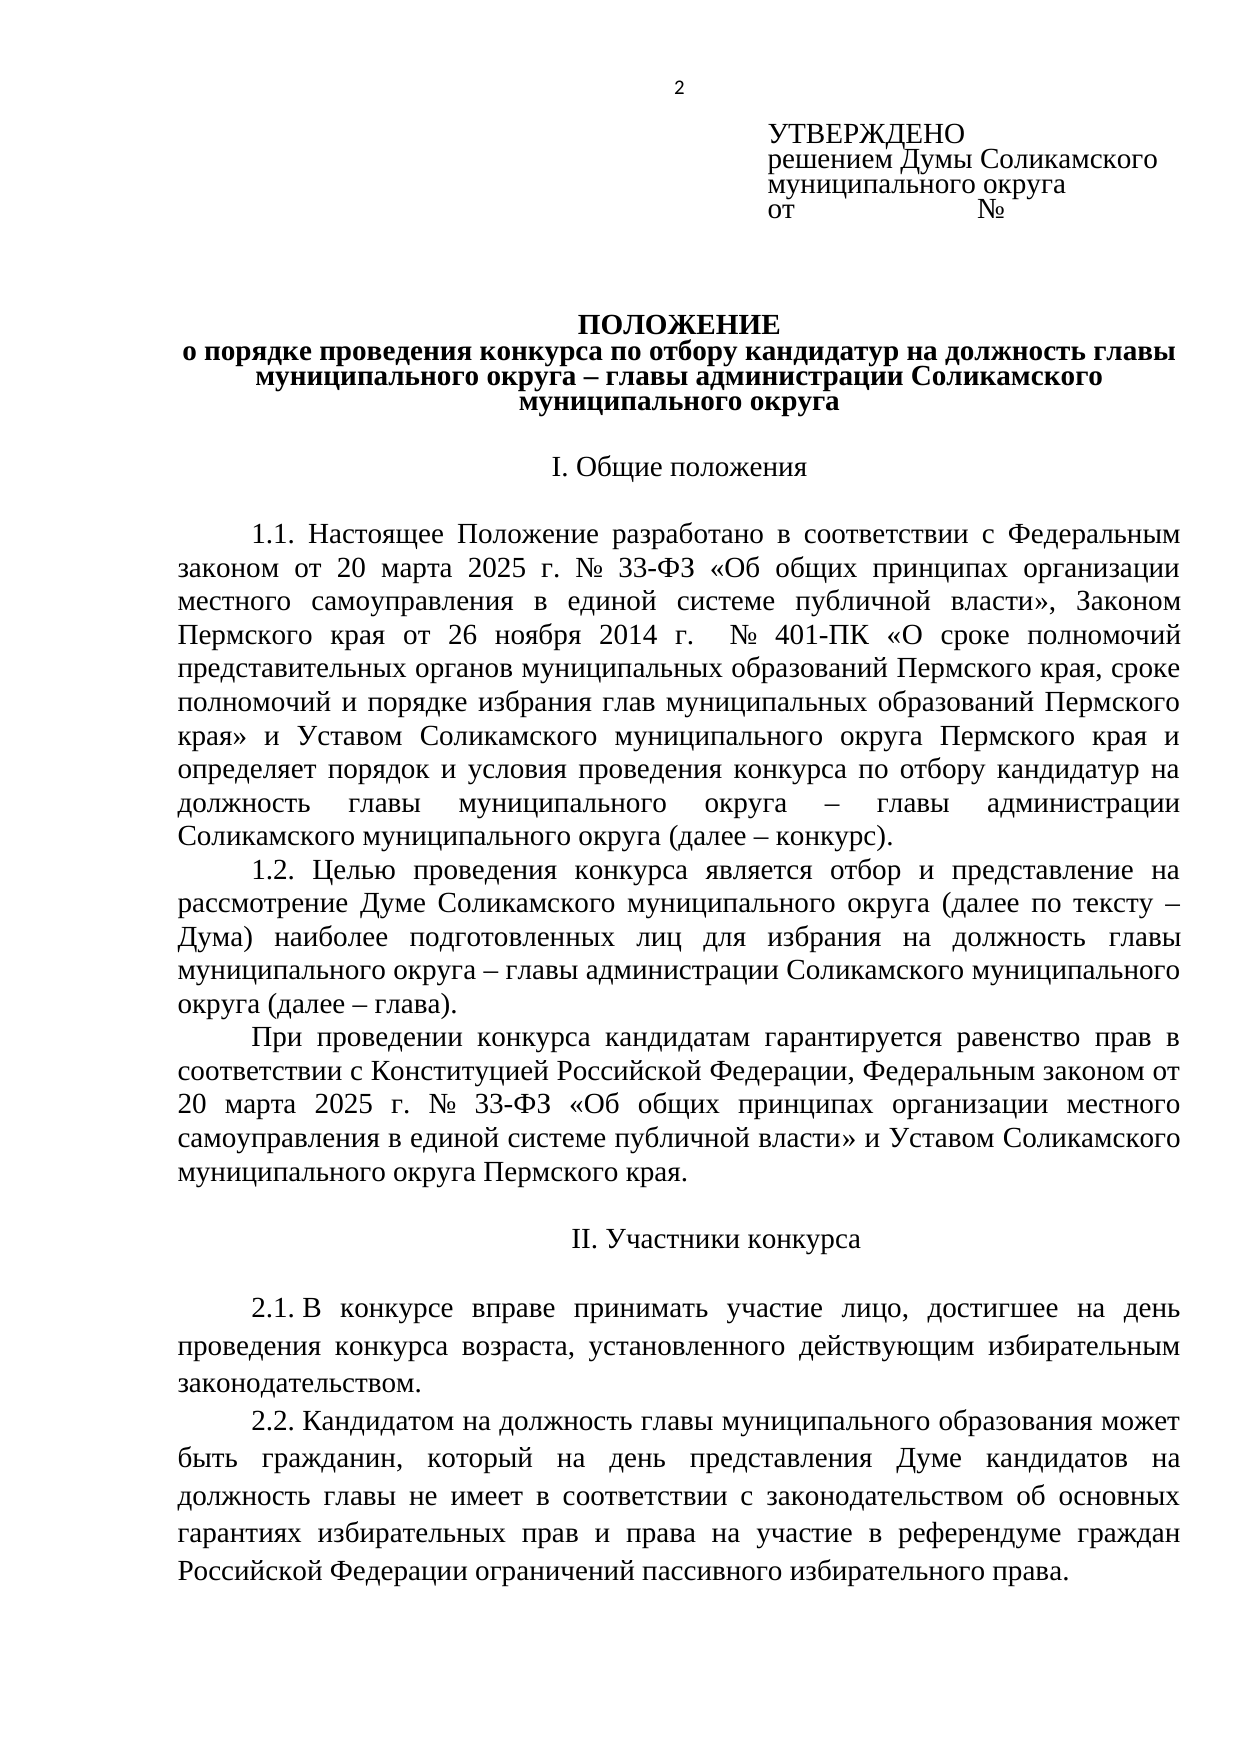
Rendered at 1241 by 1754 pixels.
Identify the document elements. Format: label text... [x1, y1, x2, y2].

text решением Думы Соликамского [767, 149, 907, 174]
text II. Участники конкурса [177, 1221, 1181, 1254]
text УТВЕРЖДЕНО [902, 124, 1181, 149]
text УТВЕРЖДЕНО [767, 124, 885, 149]
text решением Думы Соликамского [917, 149, 1181, 174]
text 2.1. В конкурсе вправе принимать участие лицо, достигшее на день проведения конкурса возраста, установленного действующим избирательным законодательством. [177, 1288, 1181, 1400]
text ПОЛОЖЕНИЕ [177, 307, 1181, 341]
text 1.1. Настоящее Положение разработано в соответствии с Федеральным законом от 20 марта 2025 г. № 33-ФЗ «Об общих принципах организации местного самоуправления в единой системе публичной власти», Законом Пермского края от 26 ноября . № 401-ПК «О сроке полномочий представительных органов муниципальных образований Пермского края, сроке полномочий и порядке избрания глав муниципальных образований Пермского края» и Уставом Соликамского муниципального округа Пермского края и определяет порядок и условия проведения конкурса по отбору кандидатур на должность главы муниципального округа – главы администрации Соликамского муниципального округа (далее – конкурс). [177, 516, 1181, 852]
text о порядке проведения конкурса по отбору кандидатур на должность главы муниципального округа – главы администрации Соликамского муниципального округа [177, 341, 1181, 416]
text Общие положения [177, 449, 1181, 483]
text 2.2. Кандидатом на должность главы муниципального образования может быть гражданин, который на день представления Думе кандидатов на должность главы не имеет в соответствии с законодательством об основных гарантиях избирательных прав и права на участие в референдуме граждан Российской Федерации ограничений пассивного избирательного права. [177, 1400, 1181, 1588]
text 1.2. Целью проведения конкурса является отбор и представление на рассмотрение Думе Соликамского муниципального округа (далее по тексту – Дума) наиболее подготовленных лиц для избрания на должность главы муниципального округа – главы администрации Соликамского муниципального округа (далее – глава). [177, 852, 1181, 1019]
text от № [767, 199, 1181, 224]
text При проведении конкурса кандидатам гарантируется равенство прав в соответствии с Конституцией Российской Федерации, Федеральным законом от 20 марта 2025 г. № 33-ФЗ «Об общих принципах организации местного самоуправления в единой системе публичной власти» и Уставом Соликамского муниципального округа Пермского края. [177, 1019, 1181, 1187]
text муниципального округа [767, 174, 1181, 199]
